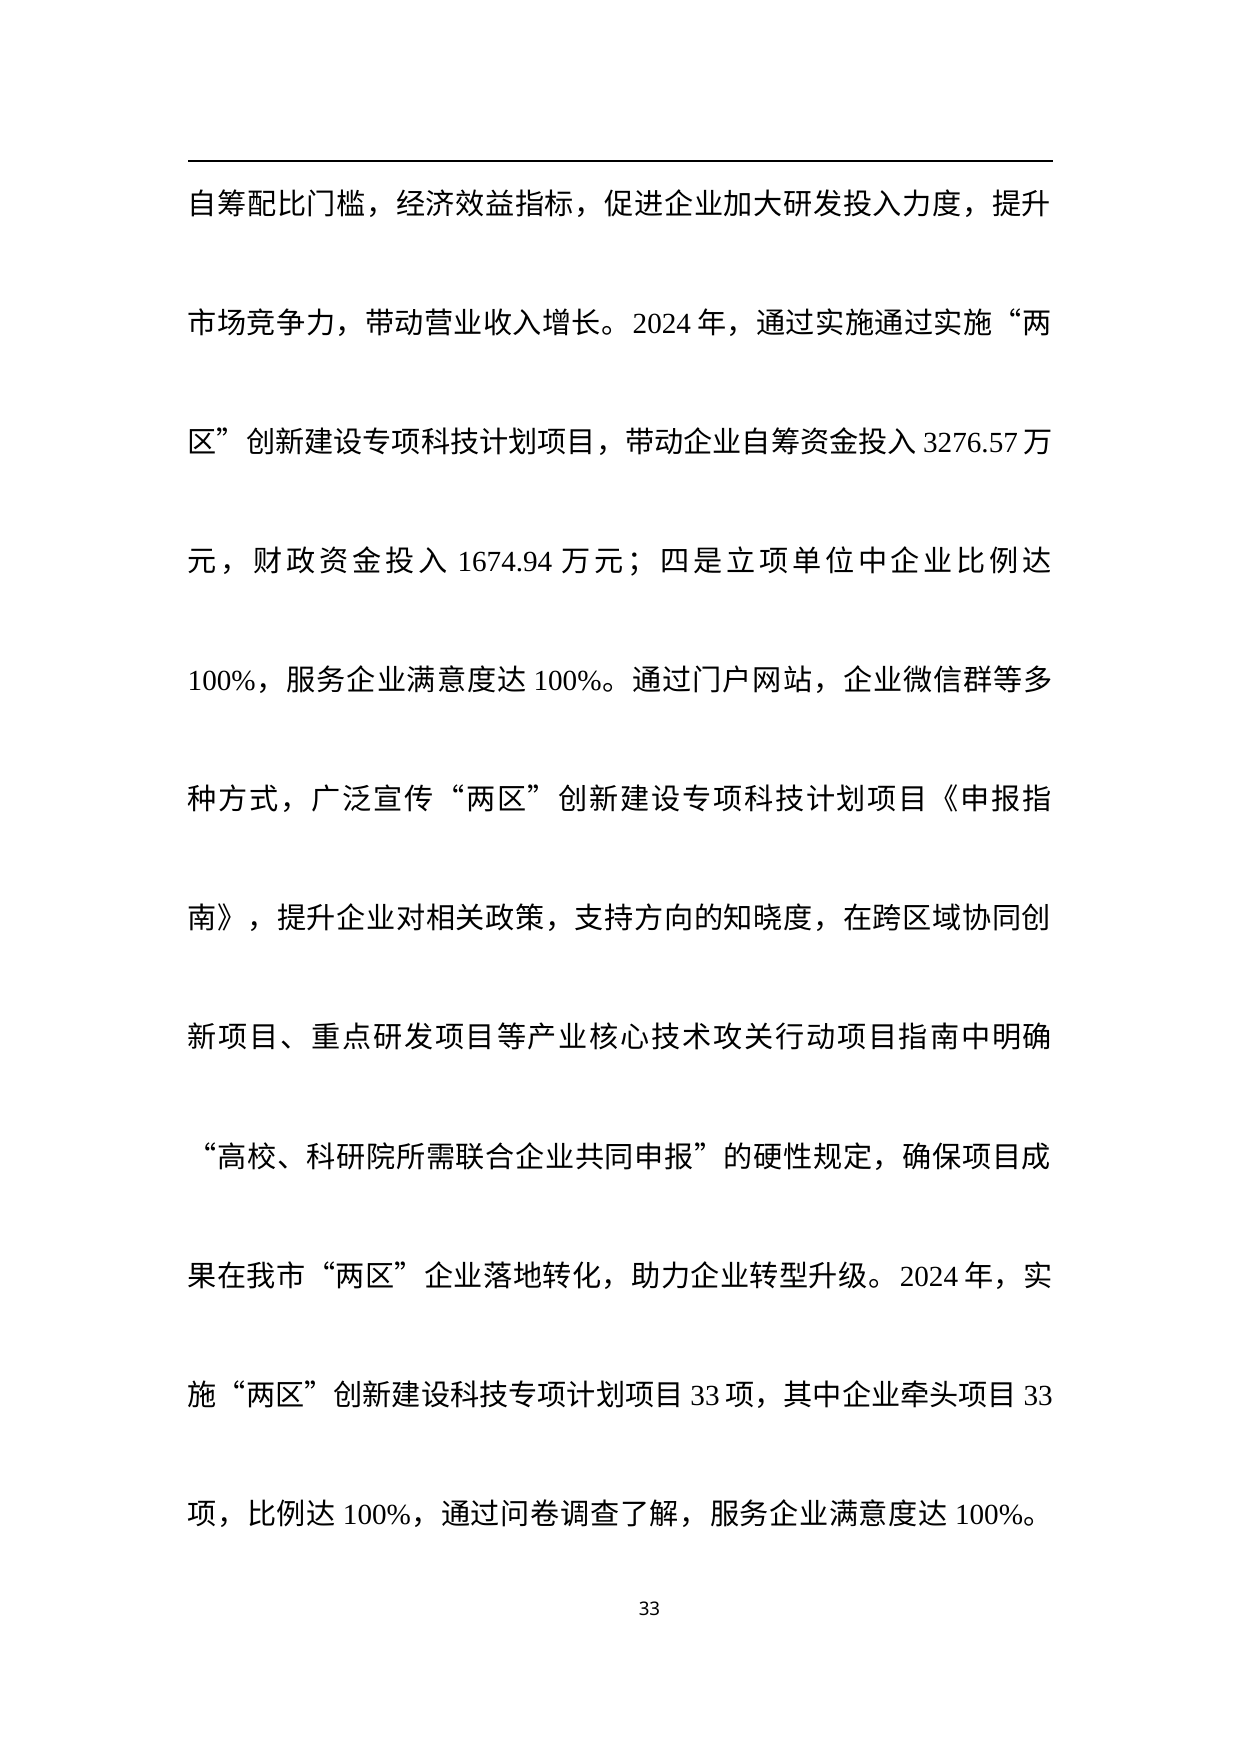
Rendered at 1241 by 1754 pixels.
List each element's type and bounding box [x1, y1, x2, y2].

text [187, 162, 1053, 1551]
